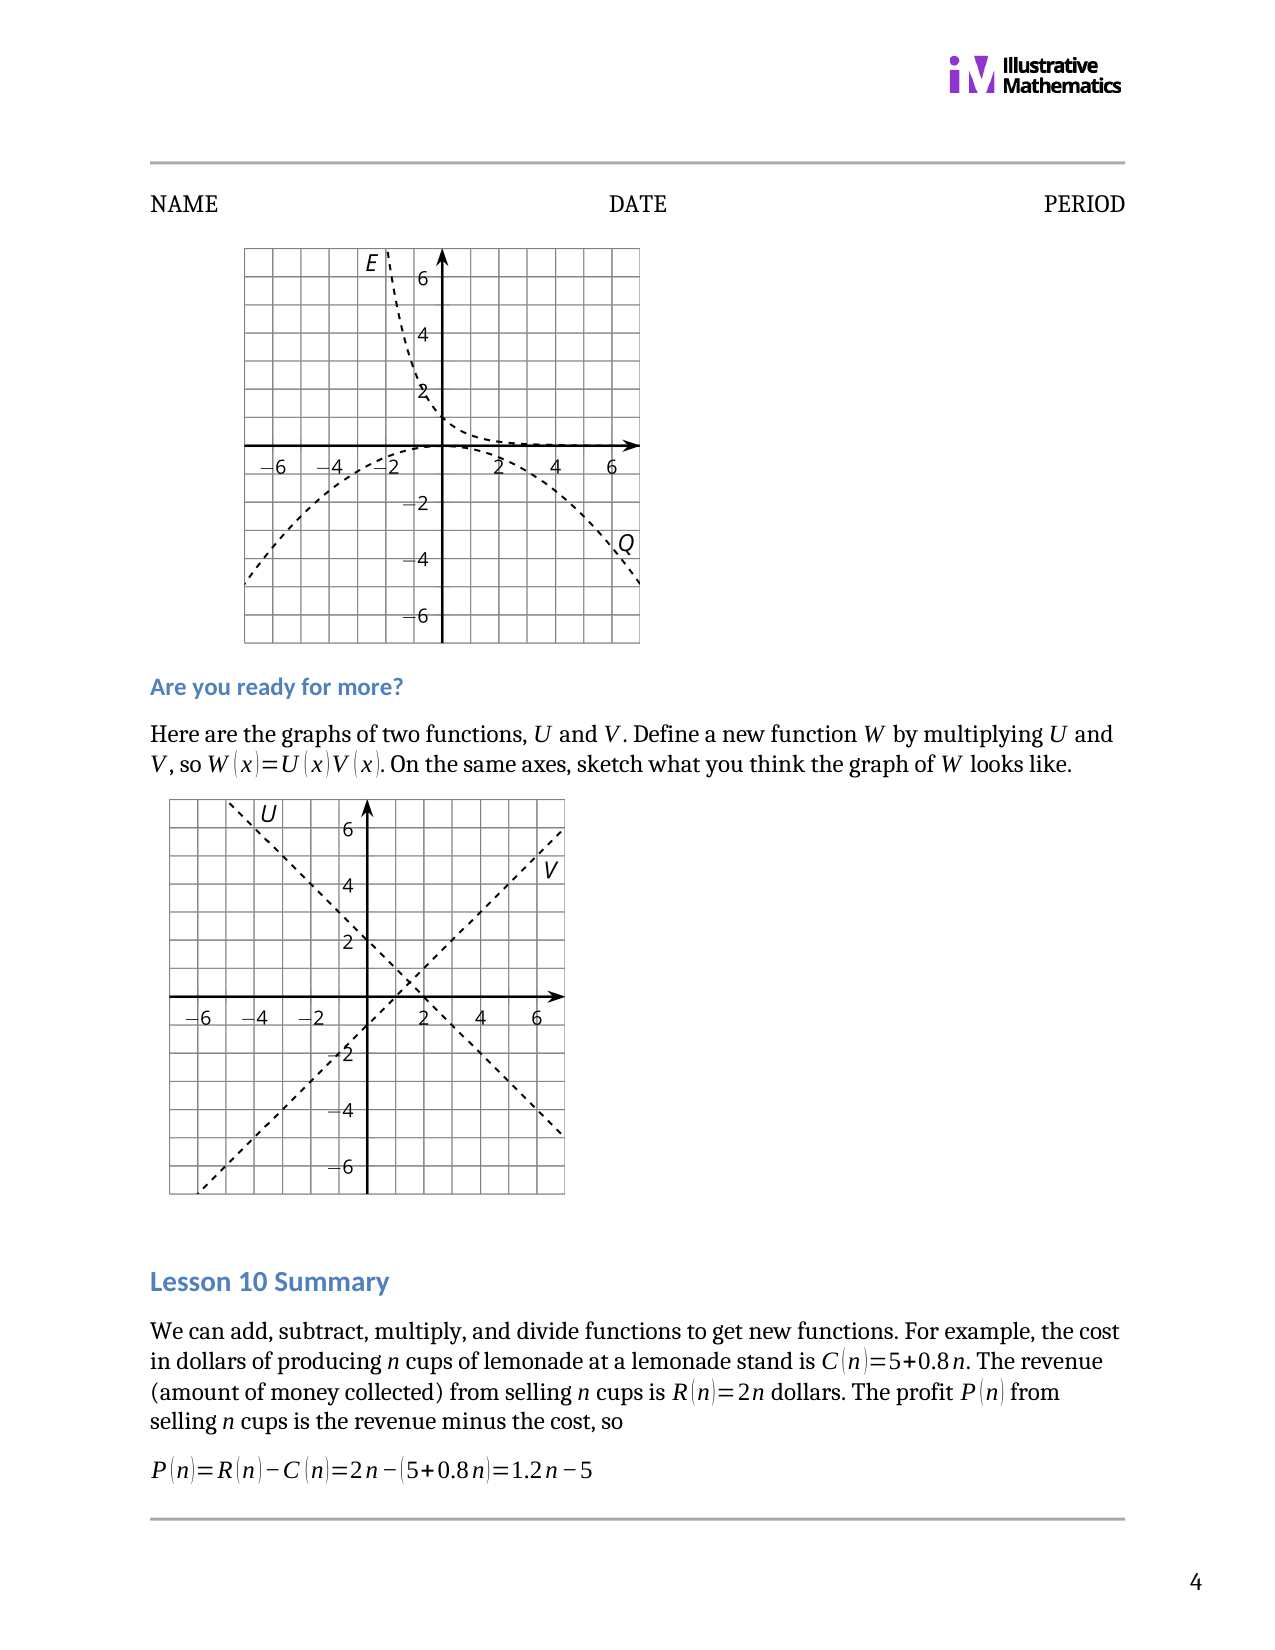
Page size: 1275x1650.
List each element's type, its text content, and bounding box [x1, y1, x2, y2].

subtitle Are you ready for more? [150, 671, 1125, 701]
subtitle Lesson 10 Summary [150, 1263, 1125, 1298]
text We can add, subtract, multiply, and divide functions to get new functions. For example, the cost in dollars of producing cups of lemonade at a lemonade stand is . The revenue (amount of money collected) from selling cups is dollars. The profit from selling cups is the revenue minus the cost, so [150, 1317, 1125, 1436]
picture [168, 798, 565, 1195]
picture [949, 55, 1121, 93]
picture [243, 247, 640, 644]
text Here are the graphs of two functions, and . Define a new function by multiplying and , so . On the same axes, sketch what you think the graph of looks like. [150, 720, 1125, 779]
